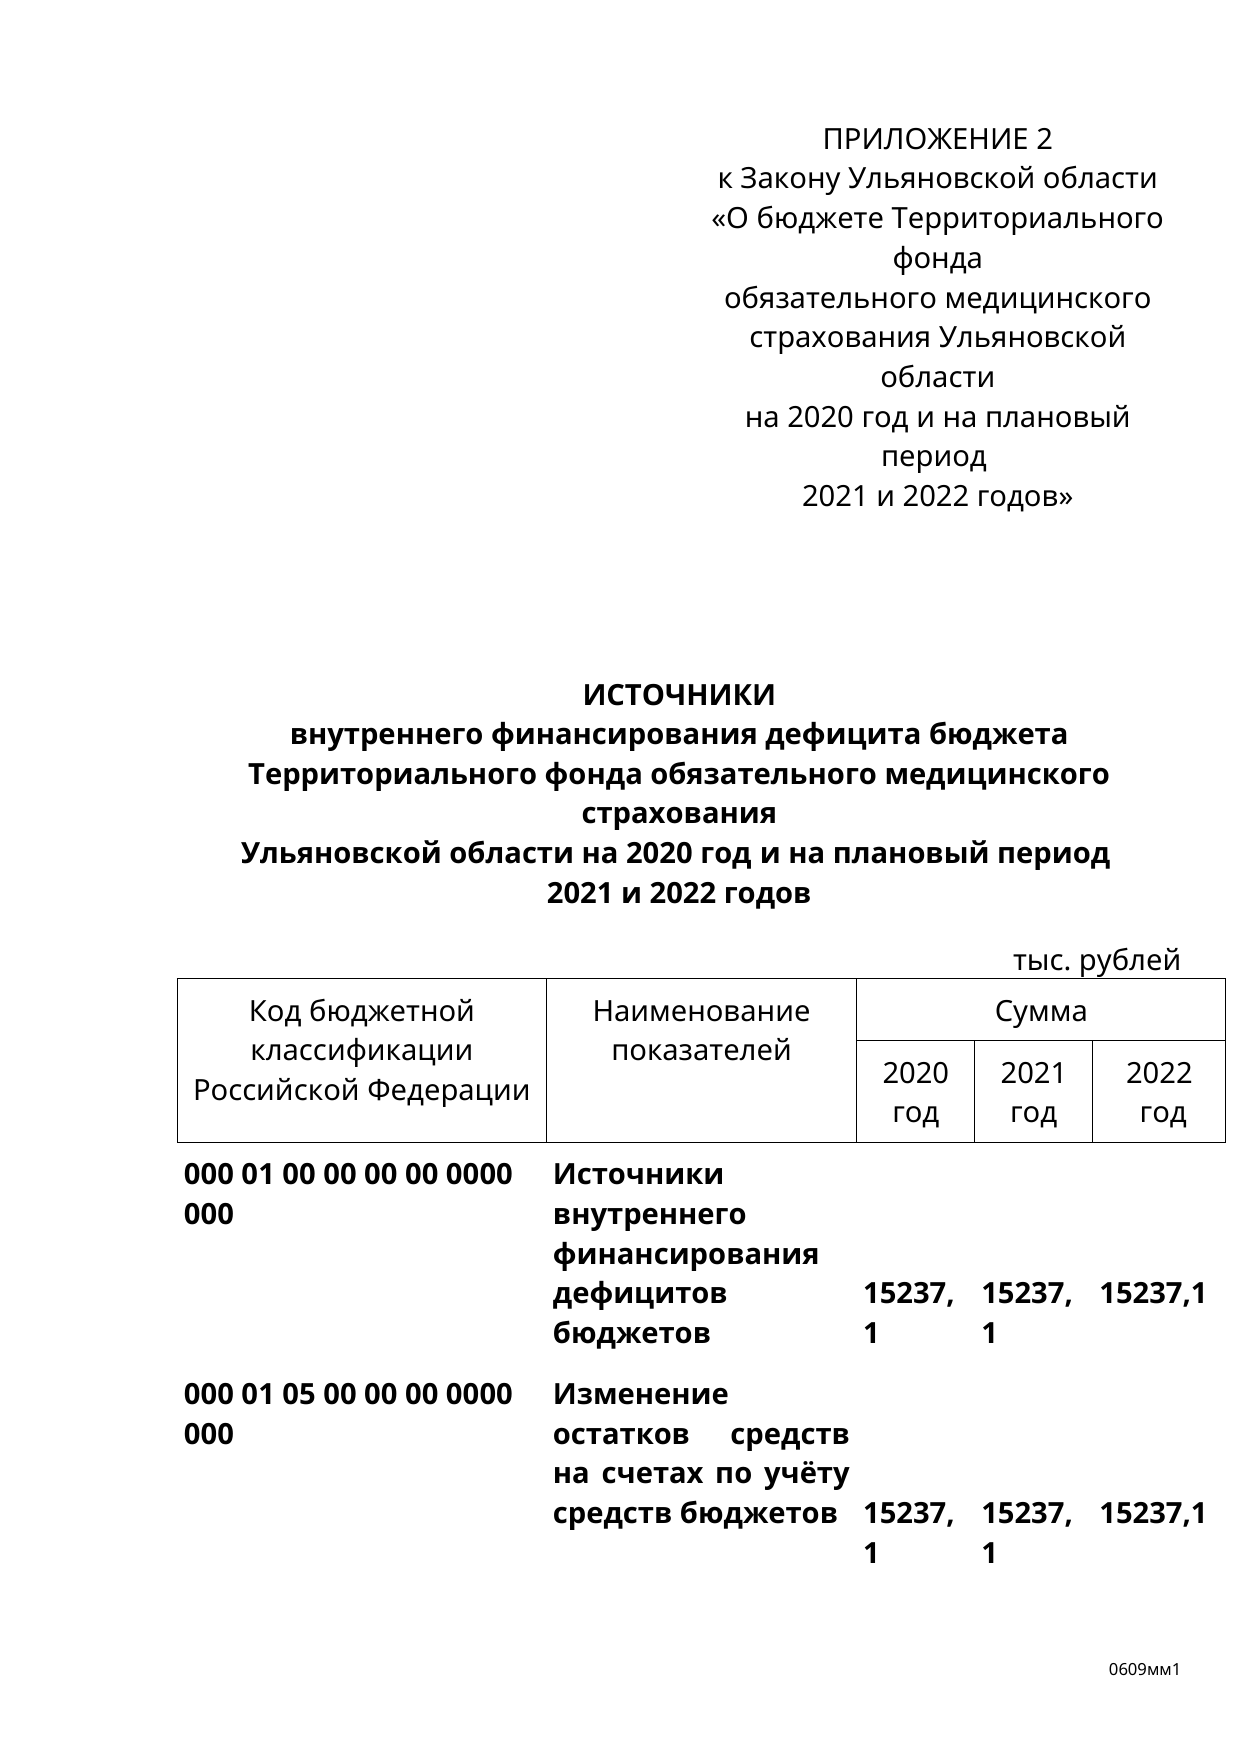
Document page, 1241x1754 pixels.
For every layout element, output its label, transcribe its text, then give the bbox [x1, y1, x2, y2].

text ПРИЛОЖЕНИЕ 2 [694, 118, 1181, 158]
table_cell 000 01 05 00 00 00 0000 000 [177, 1363, 546, 1582]
table_cell 15237,1 [975, 1363, 1093, 1582]
table_cell 2021 год [975, 1041, 1092, 1142]
table_cell Изменение остатков средств на счетах по учёту средств бюджетов [546, 1363, 856, 1582]
text страхования Ульяновской области [694, 317, 1181, 396]
table_cell 15237,1 [1093, 1143, 1226, 1363]
text тыс. рублей [177, 941, 1181, 978]
table_cell 15237,1 [856, 1363, 974, 1582]
text Ульяновской области на 2020 год и на плановый период 2021 и 2022 годов [177, 832, 1181, 912]
table_header Сумма [857, 979, 1225, 1040]
text Территориального фонда обязательного медицинского страхования [177, 753, 1181, 832]
table_cell 2020 год [857, 1041, 974, 1142]
table_cell 15237,1 [856, 1143, 974, 1363]
table_cell Источники внутреннего финансирования дефицитов бюджетов [546, 1143, 856, 1363]
text обязательного медицинского [694, 277, 1181, 317]
text ИСТОЧНИКИ [177, 674, 1181, 713]
text внутреннего финансирования дефицита бюджета [177, 713, 1181, 753]
table_cell 000 01 00 00 00 00 0000 000 [177, 1143, 546, 1363]
table_header Наименование показателей [547, 979, 856, 1142]
table_cell 15237,1 [975, 1143, 1093, 1363]
text к Закону Ульяновской области [694, 158, 1181, 197]
table_header Код бюджетной классификации Российской Федерации [178, 979, 546, 1142]
table_cell 2022 год [1093, 1041, 1225, 1142]
text «О бюджете Территориального фонда [694, 197, 1181, 277]
text на 2020 год и на плановый период 2021 и 2022 годов» [694, 396, 1181, 515]
table_cell 15237,1 [1093, 1363, 1226, 1582]
